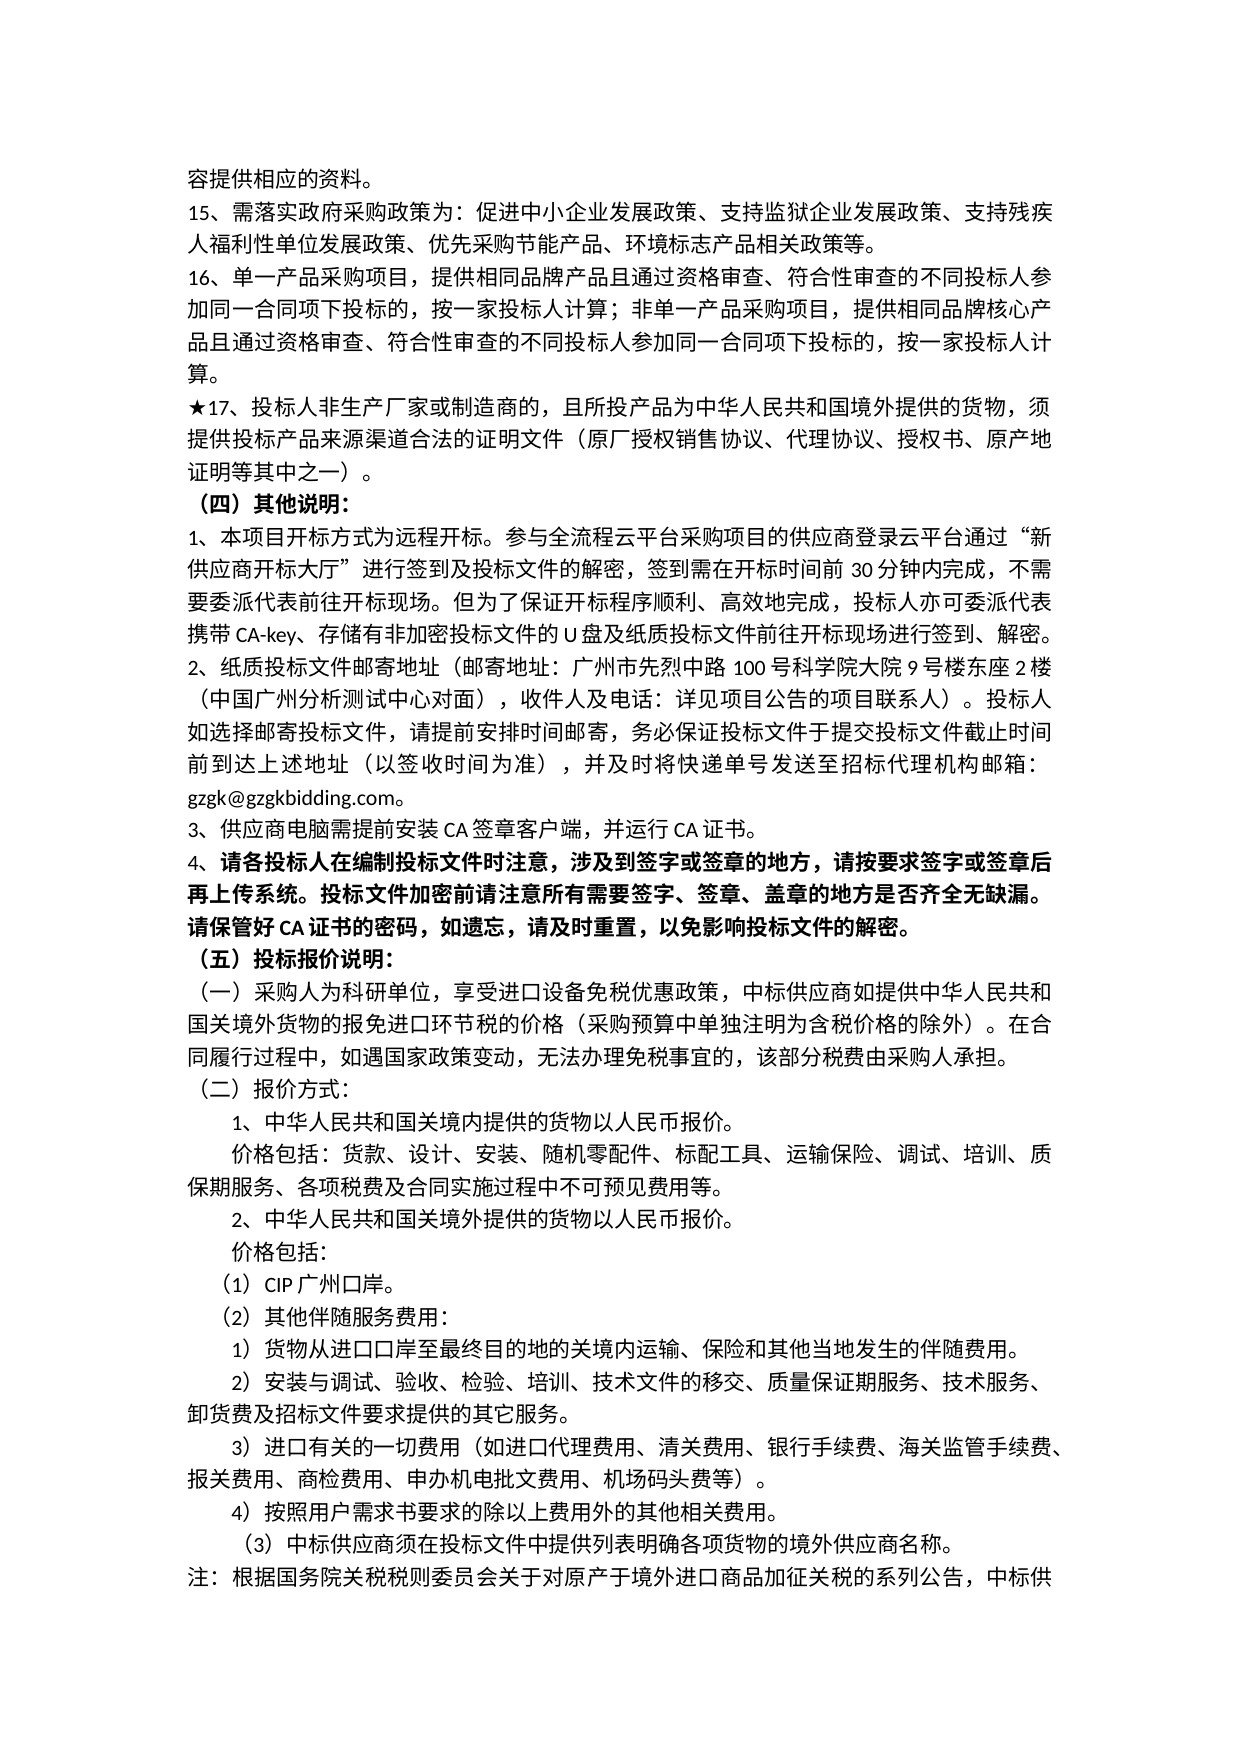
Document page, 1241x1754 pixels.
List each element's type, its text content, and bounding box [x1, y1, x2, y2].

text 4、请各投标人在编制投标文件时注意，涉及到签字或签章的地方，请按要求签字或签章后再上传系统。投标文件加密前请注意所有需要签字、签章、盖章的地方是否齐全无缺漏。请保管好CA证书的密码，如遗忘，请及时重置，以免影响投标文件的解密。 [187, 844, 1053, 942]
text 16、单一产品采购项目，提供相同品牌产品且通过资格审查、符合性审查的不同投标人参加同一合同项下投标的，按一家投标人计算；非单一产品采购项目，提供相同品牌核心产品且通过资格审查、符合性审查的不同投标人参加同一合同项下投标的，按一家投标人计算。 [187, 259, 1053, 389]
text 3、供应商电脑需提前安装CA签章客户端，并运行CA证书。 [187, 812, 1053, 844]
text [187, 1559, 1053, 1592]
text 15、需落实政府采购政策为：促进中小企业发展政策、支持监狱企业发展政策、支持残疾人福利性单位发展政策、优先采购节能产品、环境标志产品相关政策等。 [187, 194, 1053, 259]
text 价格包括： [187, 1234, 1053, 1267]
text 2、中华人民共和国关境外提供的货物以人民币报价。 [187, 1202, 1053, 1234]
text 4）按照用户需求书要求的除以上费用外的其他相关费用。 [187, 1494, 1053, 1527]
text （四）其他说明： [187, 487, 1053, 519]
text 价格包括：货款、设计、安装、随机零配件、标配工具、运输保险、调试、培训、质保期服务、各项税费及合同实施过程中不可预见费用等。 [187, 1137, 1053, 1202]
text 2、纸质投标文件邮寄地址（邮寄地址：广州市先烈中路100号科学院大院9号楼东座2楼（中国广州分析测试中心对面），收件人及电话：详见项目公告的项目联系人）。投标人如选择邮寄投标文件，请提前安排时间邮寄，务必保证投标文件于提交投标文件截止时间前到达上述地址（以签收时间为准），并及时将快递单号发送至招标代理机构邮箱：gzgk@gzgkbidding.com。 [187, 649, 1053, 812]
text 1、本项目开标方式为远程开标。参与全流程云平台采购项目的供应商登录云平台通过“新供应商开标大厅”进行签到及投标文件的解密，签到需在开标时间前30分钟内完成，不需要委派代表前往开标现场。但为了保证开标程序顺利、高效地完成，投标人亦可委派代表携带CA-key、存储有非加密投标文件的U盘及纸质投标文件前往开标现场进行签到、解密。 [187, 519, 1053, 649]
text （3）中标供应商须在投标文件中提供列表明确各项货物的境外供应商名称。 [187, 1527, 1053, 1559]
text （一）采购人为科研单位，享受进口设备免税优惠政策，中标供应商如提供中华人民共和国关境外货物的报免进口环节税的价格（采购预算中单独注明为含税价格的除外）。在合同履行过程中，如遇国家政策变动，无法办理免税事宜的，该部分税费由采购人承担。 [187, 974, 1053, 1072]
text （2）其他伴随服务费用： [187, 1299, 1053, 1332]
text （五）投标报价说明： [187, 942, 1053, 974]
text （二）报价方式： [187, 1072, 1053, 1104]
text 3）进口有关的一切费用（如进口代理费用、清关费用、银行手续费、海关监管手续费、报关费用、商检费用、申办机电批文费用、机场码头费等）。 [187, 1429, 1053, 1494]
text （1）CIP广州口岸。 [187, 1267, 1053, 1299]
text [187, 162, 1053, 194]
text 2）安装与调试、验收、检验、培训、技术文件的移交、质量保证期服务、技术服务、卸货费及招标文件要求提供的其它服务。 [187, 1364, 1053, 1429]
text ★17、投标人非生产厂家或制造商的，且所投产品为中华人民共和国境外提供的货物，须提供投标产品来源渠道合法的证明文件（原厂授权销售协议、代理协议、授权书、原产地证明等其中之一）。 [187, 389, 1053, 487]
text 1、中华人民共和国关境内提供的货物以人民币报价。 [187, 1104, 1053, 1137]
text 1）货物从进口口岸至最终目的地的关境内运输、保险和其他当地发生的伴随费用。 [187, 1332, 1053, 1364]
